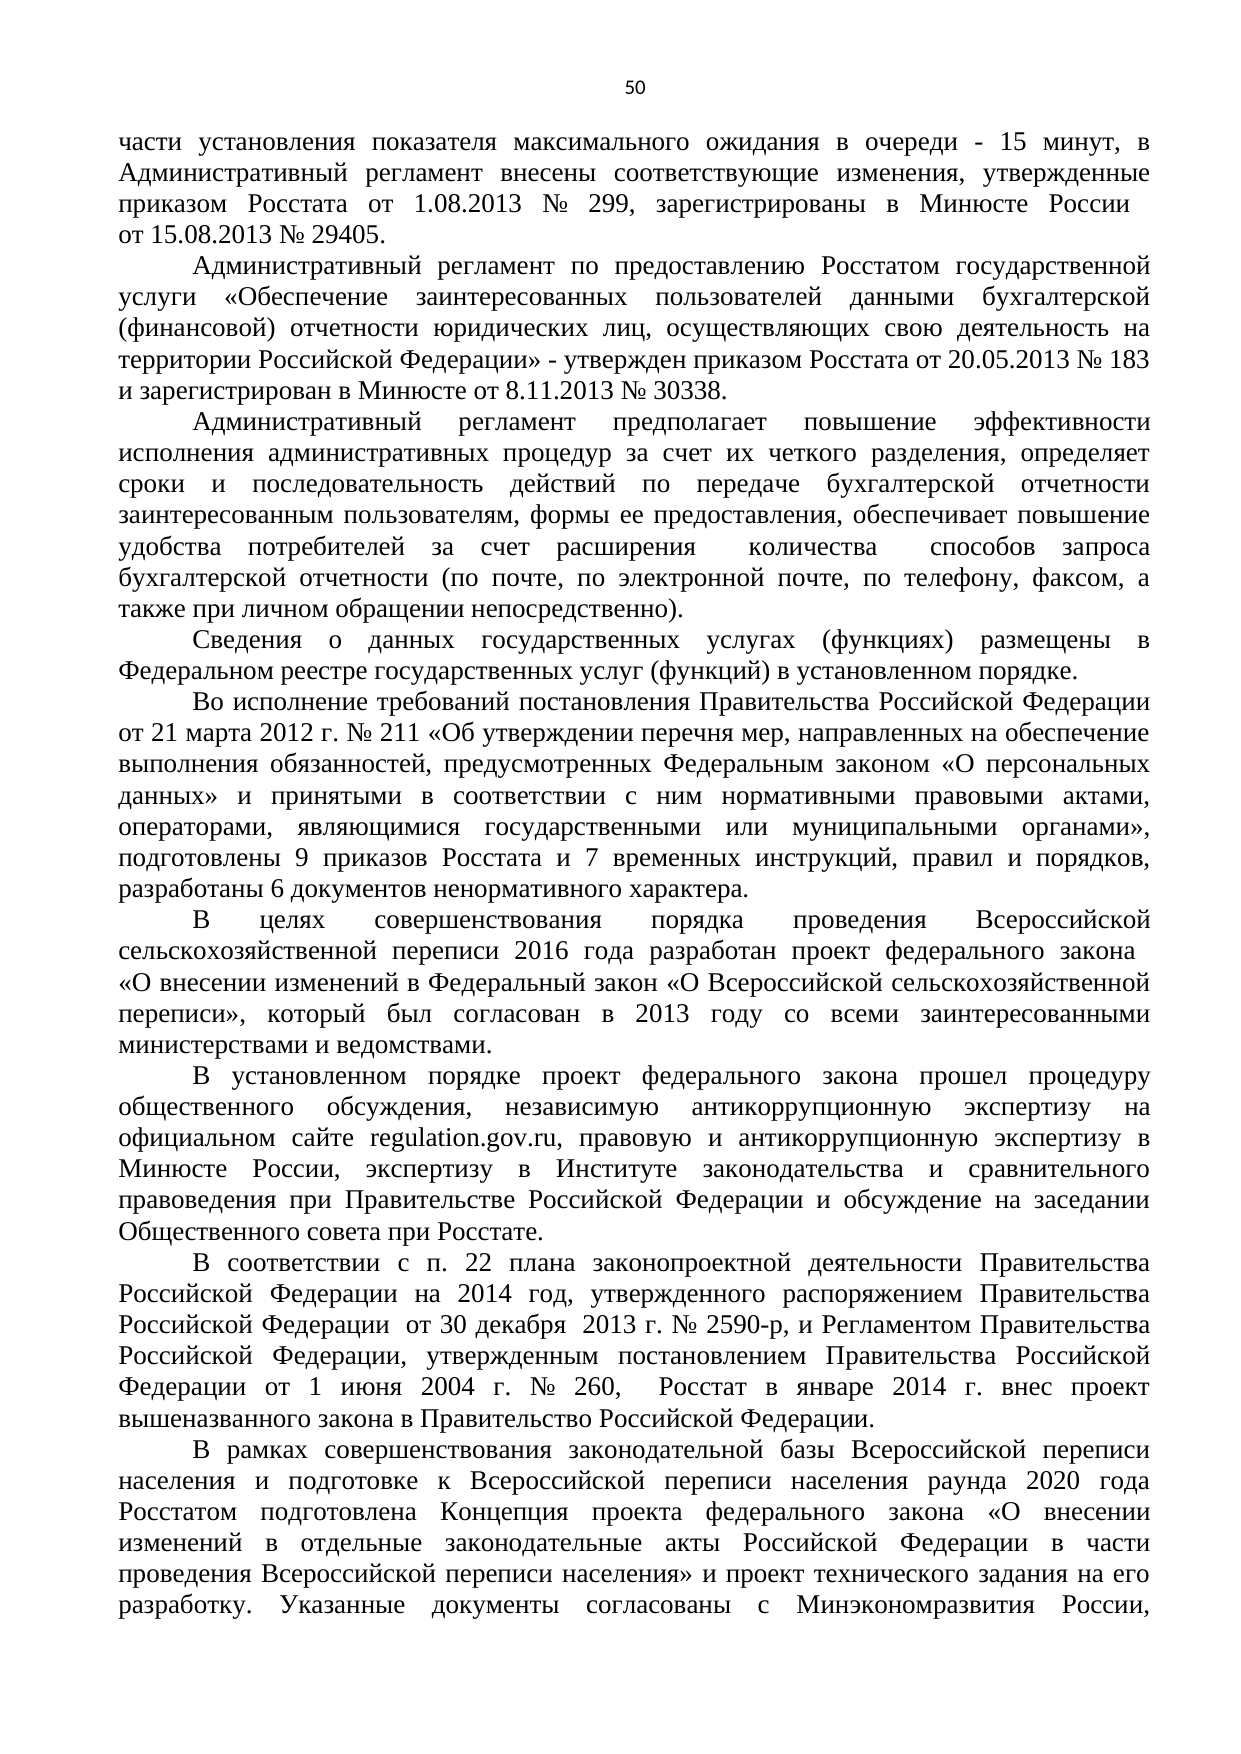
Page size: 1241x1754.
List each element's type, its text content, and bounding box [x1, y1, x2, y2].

text Административный регламент по предоставлению Росстатом государственной услуги «Обеспечение заинтересованных пользователей данными бухгалтерской (финансовой) отчетности юридических лиц, осуществляющих свою деятельность на территории Российской Федерации» - утвержден приказом Росстата от 20.05.2013 № 183 и зарегистрирован в Минюсте от 8.11.2013 № 30338. [118, 249, 1152, 405]
text В установленном порядке проект федерального закона прошел процедуру общественного обсуждения, независимую антикоррупционную экспертизу на официальном сайте regulation.gov.ru, правовую и антикоррупционную экспертизу в Минюсте России, экспертизу в Институте законодательства и сравнительного правоведения при Правительстве Российской Федерации и обсуждение на заседании Общественного совета при Росстате. [118, 1059, 1152, 1246]
text В соответствии с п. 22 плана законопроектной деятельности Правительства Российской Федерации на 2014 год, утвержденного распоряжением Правительства Российской Федерации от 30 декабря 2013 г. № 2590-р, и Регламентом Правительства Российской Федерации, утвержденным постановлением Правительства Российской Федерации от 1 июня 2004 г. № 260, Росстат в январе 2014 г. внес проект вышеназванного закона в Правительство Российской Федерации. [118, 1246, 1152, 1433]
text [118, 1433, 1152, 1620]
text Сведения о данных государственных услугах (функциях) размещены в Федеральном реестре государственных услуг (функций) в установленном порядке. [118, 623, 1152, 685]
text В целях совершенствования порядка проведения Всероссийской сельскохозяйственной переписи 2016 года разработан проект федерального закона «О внесении изменений в Федеральный закон «О Всероссийской сельскохозяйственной переписи», который был согласован в 2013 году со всеми заинтересованными министерствами и ведомствами. [118, 903, 1152, 1059]
text Административный регламент предполагает повышение эффективности исполнения административных процедур за счет их четкого разделения, определяет сроки и последовательность действий по передаче бухгалтерской отчетности заинтересованным пользователям, формы ее предоставления, обеспечивает повышение удобства потребителей за счет расширения количества способов запроса бухгалтерской отчетности (по почте, по электронной почте, по телефону, факсом, а также при личном обращении непосредственно). [118, 405, 1152, 623]
text Во исполнение требований постановления Правительства Российской Федерации от 21 марта 2012 г. № 211 «Об утверждении перечня мер, направленных на обеспечение выполнения обязанностей, предусмотренных Федеральным законом «О персональных данных» и принятыми в соответствии с ним нормативными правовыми актами, операторами, являющимися государственными или муниципальными органами», подготовлены 9 приказов Росстата и 7 временных инструкций, правил и порядков, разработаны 6 документов ненормативного характера. [118, 685, 1152, 903]
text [118, 125, 1152, 249]
